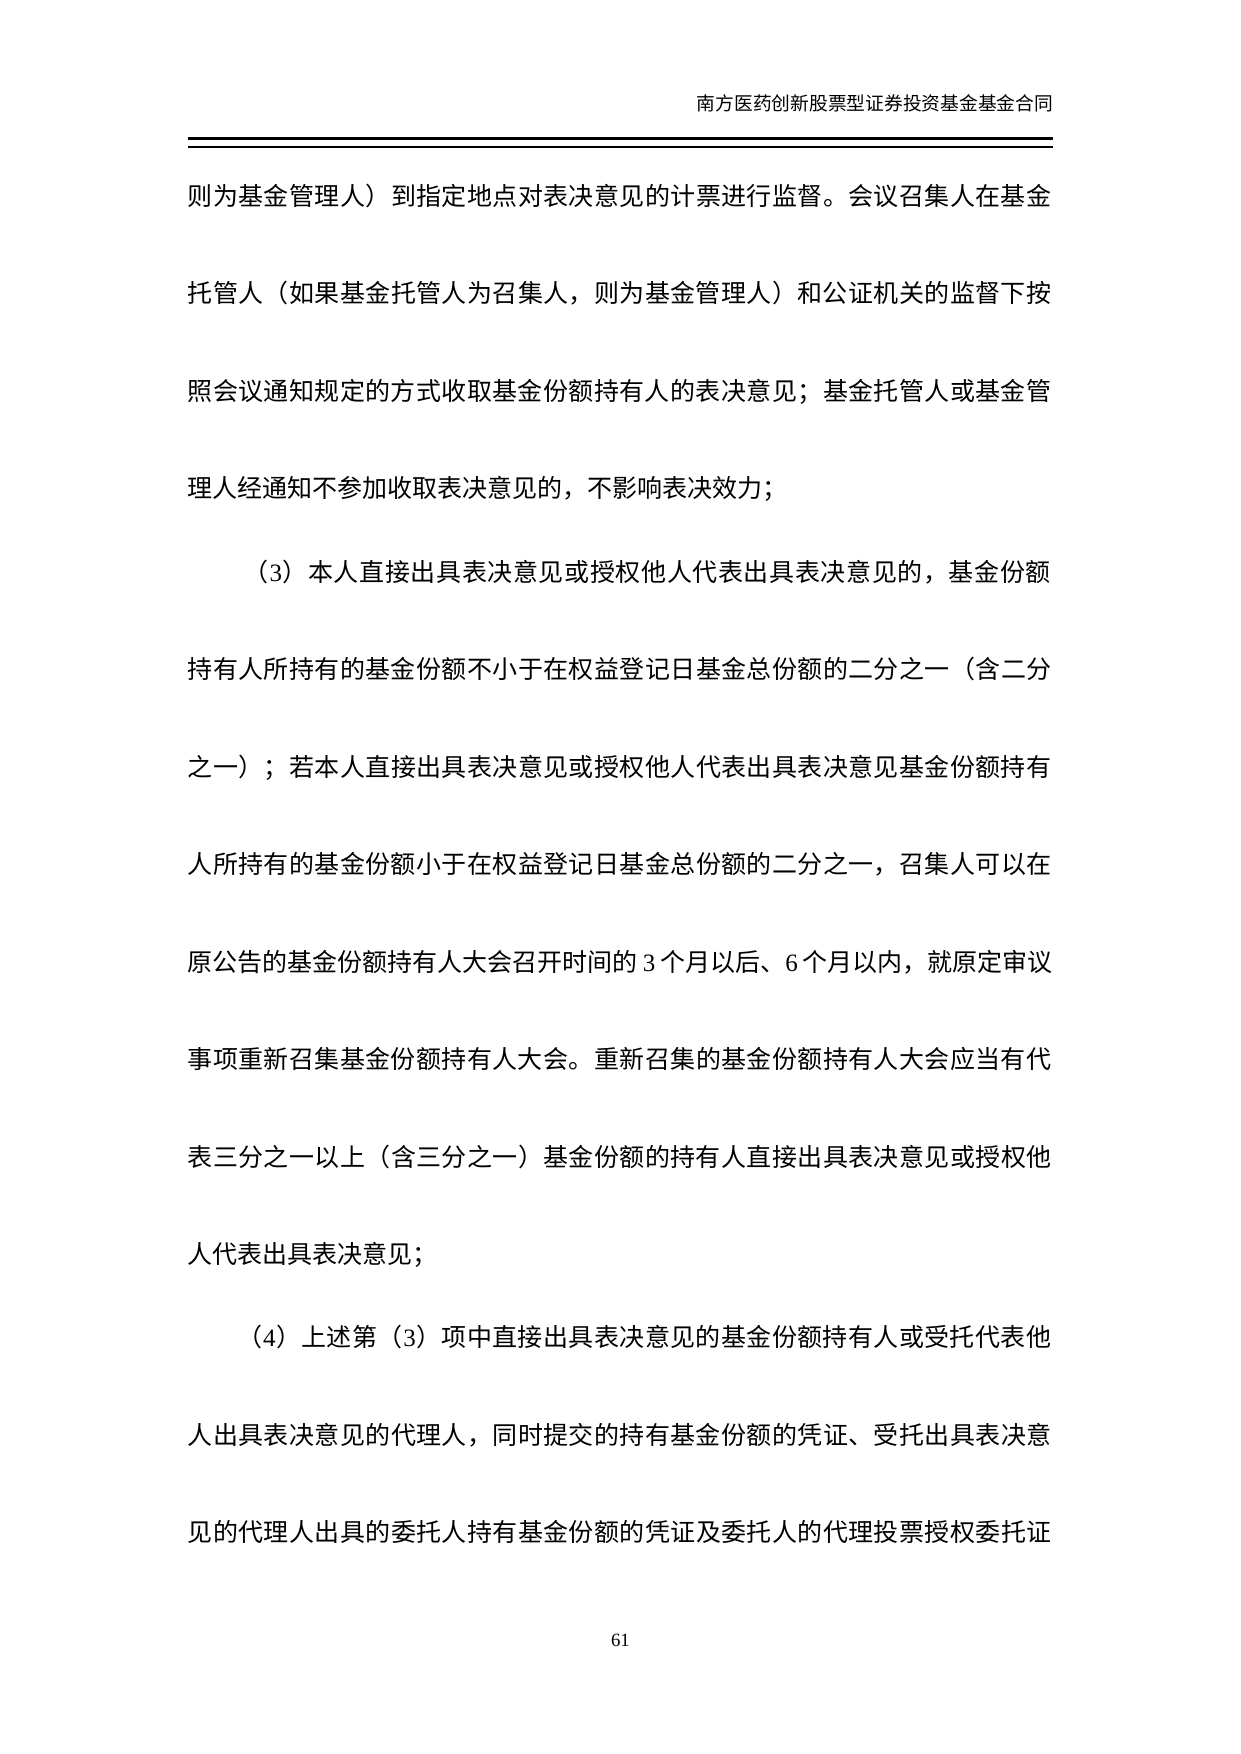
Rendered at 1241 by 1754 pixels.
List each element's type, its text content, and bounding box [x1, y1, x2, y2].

text （3）本人直接出具表决意见或授权他人代表出具表决意见的，基金份额持有人所持有的基金份额不小于在权益登记日基金总份额的二分之一（含二分之一）；若本人直接出具表决意见或授权他人代表出具表决意见基金份额持有人所持有的基金份额小于在权益登记日基金总份额的二分之一，召集人可以在原公告的基金份额持有人大会召开时间的3个月以后、6个月以内，就原定审议事项重新召集基金份额持有人大会。重新召集的基金份额持有人大会应当有代表三分之一以上（含三分之一）基金份额的持有人直接出具表决意见或授权他人代表出具表决意见； [187, 538, 1053, 1285]
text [187, 162, 1053, 519]
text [187, 1303, 1053, 1563]
